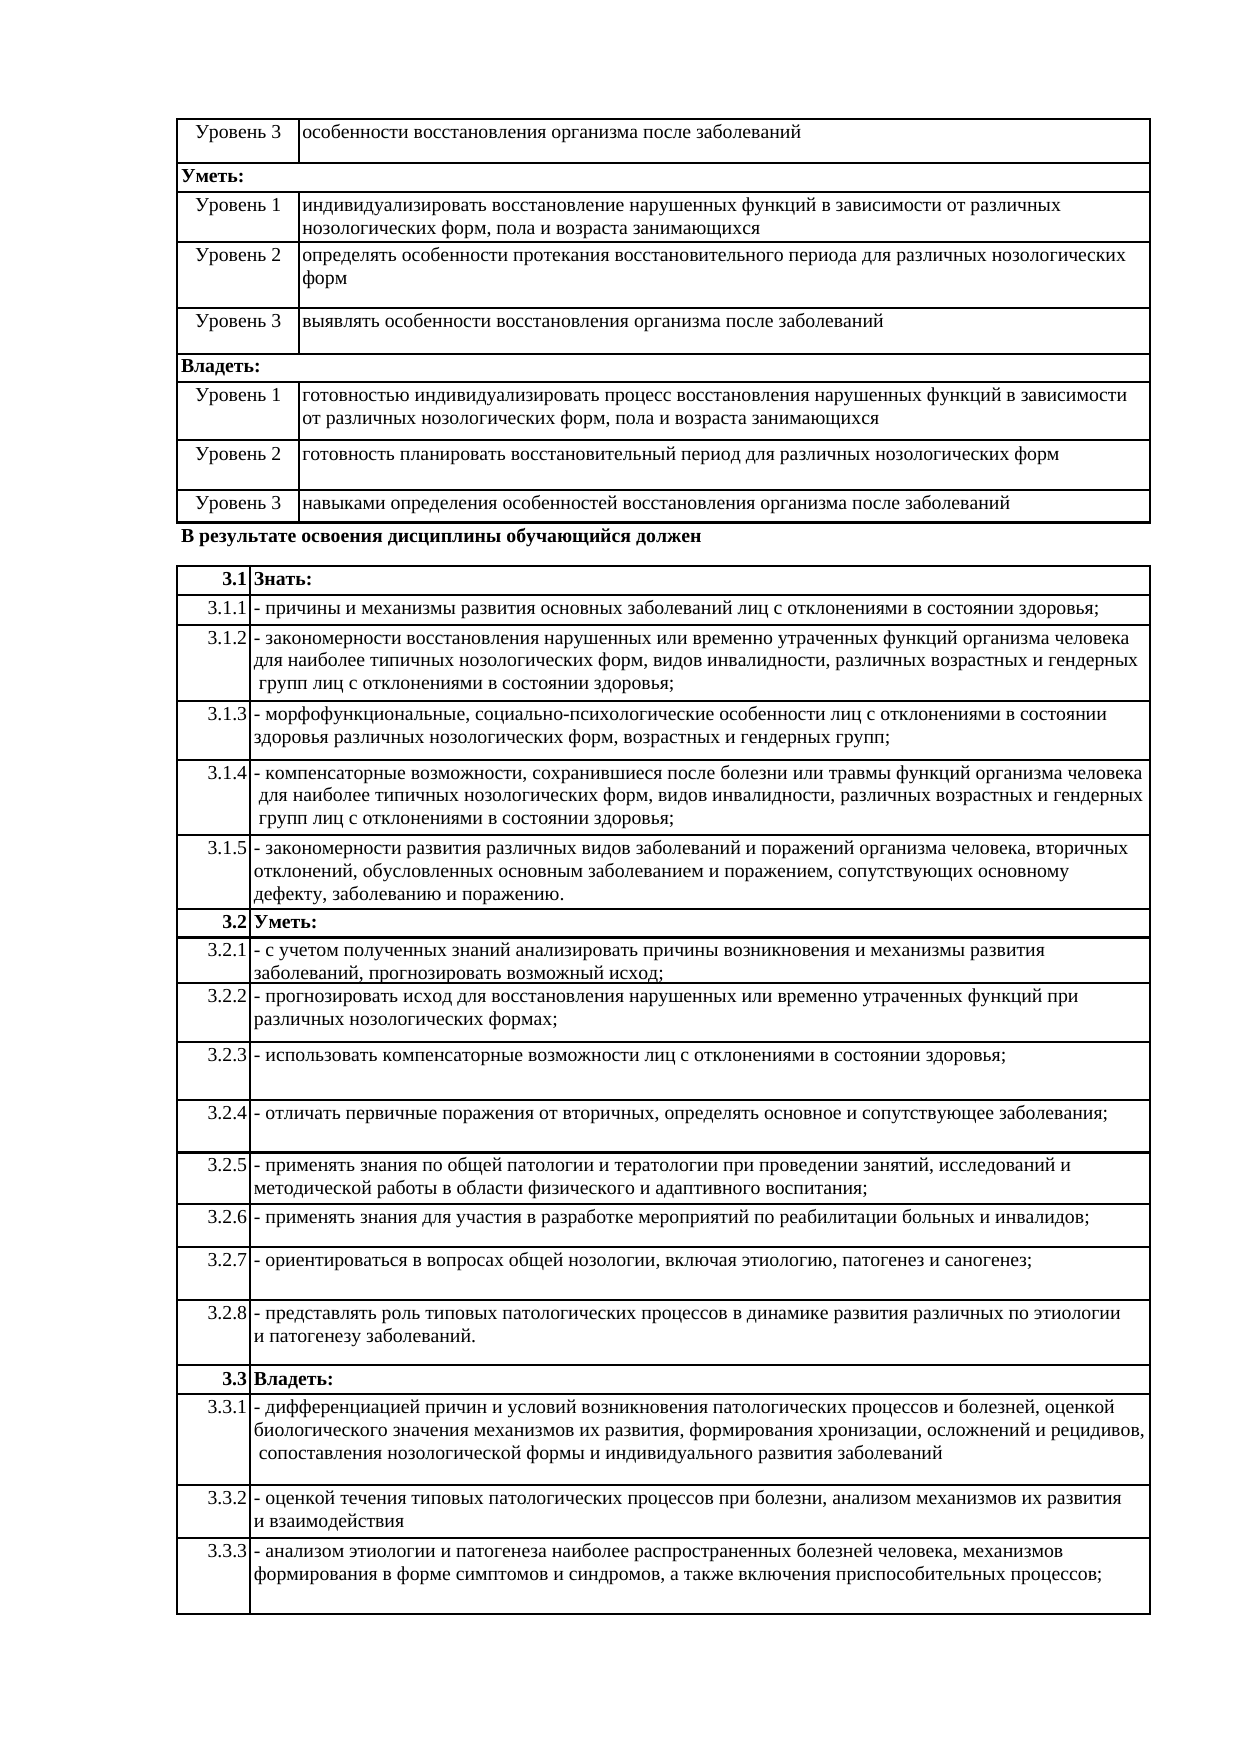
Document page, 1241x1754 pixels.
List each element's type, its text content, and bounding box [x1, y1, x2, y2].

table_cell - прогнозировать исход для восстановления нарушенных или временно утраченных функций при различных нозологических формах; [251, 984, 1149, 1041]
table_cell - компенсаторные возможности, сохранившиеся после болезни или травмы функций организма человека для наиболее типичных нозологических форм, видов инвалидности, различных возрастных и гендерных групп лиц с отклонениями в состоянии здоровья; [251, 761, 1149, 834]
table_cell Владеть: [178, 355, 1149, 381]
table_cell Уровень 3 [178, 491, 298, 521]
table_cell Уровень 3 [178, 309, 298, 352]
table_cell Уметь: [178, 164, 1149, 191]
table_cell - применять знания для участия в разработке мероприятий по реабилитации больных и инвалидов; [251, 1205, 1149, 1246]
table_cell 3.2.7 [178, 1248, 249, 1299]
table_cell 3.2.1 [178, 939, 249, 982]
table_cell - представлять роль типовых патологических процессов в динамике развития различных по этиологии и патогенезу заболеваний. [251, 1301, 1149, 1364]
table_cell выявлять особенности восстановления организма после заболеваний [300, 309, 1149, 352]
table_cell 3.1.4 [178, 761, 249, 834]
table_cell - использовать компенсаторные возможности лиц с отклонениями в состоянии здоровья; [251, 1043, 1149, 1098]
table_cell 3.2.8 [178, 1301, 249, 1364]
table_cell Уровень 2 [178, 441, 298, 489]
table_cell 3.2.5 [178, 1154, 249, 1203]
table_cell - анализом этиологии и патогенеза наиболее распространенных болезней человека, механизмов формирования в форме симптомов и синдромов, а также включения приспособительных процессов; [251, 1539, 1149, 1613]
table_cell Уметь: [251, 910, 1149, 936]
table_cell Уровень 2 [178, 243, 298, 307]
table_cell 3.2.3 [178, 1043, 249, 1098]
table_cell - причины и механизмы развития основных заболеваний лиц с отклонениями в состоянии здоровья; [251, 596, 1149, 623]
table_cell навыками определения особенностей восстановления организма после заболеваний [300, 491, 1149, 521]
table_cell Уровень 3 [178, 120, 298, 162]
table_cell 3.3.2 [178, 1486, 249, 1537]
table_cell 3.3 [178, 1366, 249, 1393]
table_cell 3.1.1 [178, 596, 249, 623]
table_cell - оценкой течения типовых патологических процессов при болезни, анализом механизмов их развития и взаимодействия [251, 1486, 1149, 1537]
table_cell - морфофункциональные, социально-психологические особенности лиц с отклонениями в состоянии здоровья различных нозологических форм, возрастных и гендерных групп; [251, 702, 1149, 758]
table_cell Уровень 1 [178, 383, 298, 439]
table_cell - закономерности восстановления нарушенных или временно утраченных функций организма человека для наиболее типичных нозологических форм, видов инвалидности, различных возрастных и гендерных групп лиц с отклонениями в состоянии здоровья; [251, 626, 1149, 700]
table_cell особенности восстановления организма после заболеваний [300, 120, 1149, 162]
table_cell 3.1.3 [178, 702, 249, 758]
table_cell 3.1.5 [178, 836, 249, 907]
table_cell 3.2.2 [178, 984, 249, 1041]
table_cell - отличать первичные поражения от вторичных, определять основное и сопутствующее заболевания; [251, 1101, 1149, 1151]
table_cell 3.2 [178, 910, 249, 936]
table_cell - закономерности развития различных видов заболеваний и поражений организма человека, вторичных отклонений, обусловленных основным заболеванием и поражением, сопутствующих основному дефекту, заболеванию и поражению. [251, 836, 1149, 907]
table_cell 3.3.1 [178, 1395, 249, 1484]
table_cell - дифференциацией причин и условий возникновения патологических процессов и болезней, оценкой биологического значения механизмов их развития, формирования хронизации, осложнений и рецидивов, сопоставления нозологической формы и индивидуального развития заболеваний [251, 1395, 1149, 1484]
table_cell Уровень 1 [178, 193, 298, 241]
table_cell 3.1.2 [178, 626, 249, 700]
table_cell 3.2.6 [178, 1205, 249, 1246]
table_cell В результате освоения дисциплины обучающийся должен [177, 524, 1149, 565]
table_cell индивидуализировать восстановление нарушенных функций в зависимости от различных нозологических форм, пола и возраста занимающихся [300, 193, 1149, 241]
table_cell - с учетом полученных знаний анализировать причины возникновения и механизмы развития заболеваний, прогнозировать возможный исход; [251, 939, 1149, 982]
table_cell определять особенности протекания восстановительного периода для различных нозологических форм [300, 243, 1149, 307]
table_cell - ориентироваться в вопросах общей нозологии, включая этиологию, патогенез и саногенез; [251, 1248, 1149, 1299]
table_cell Владеть: [251, 1366, 1149, 1393]
table_cell - применять знания по общей патологии и тератологии при проведении занятий, исследований и методической работы в области физического и адаптивного воспитания; [251, 1154, 1149, 1203]
table_cell готовность планировать восстановительный период для различных нозологических форм [300, 441, 1149, 489]
table_cell 3.3.3 [178, 1539, 249, 1613]
table_cell Знать: [251, 567, 1149, 594]
table_cell готовностью индивидуализировать процесс восстановления нарушенных функций в зависимости от различных нозологических форм, пола и возраста занимающихся [300, 383, 1149, 439]
table_cell 3.1 [178, 567, 249, 594]
table_cell 3.2.4 [178, 1101, 249, 1151]
